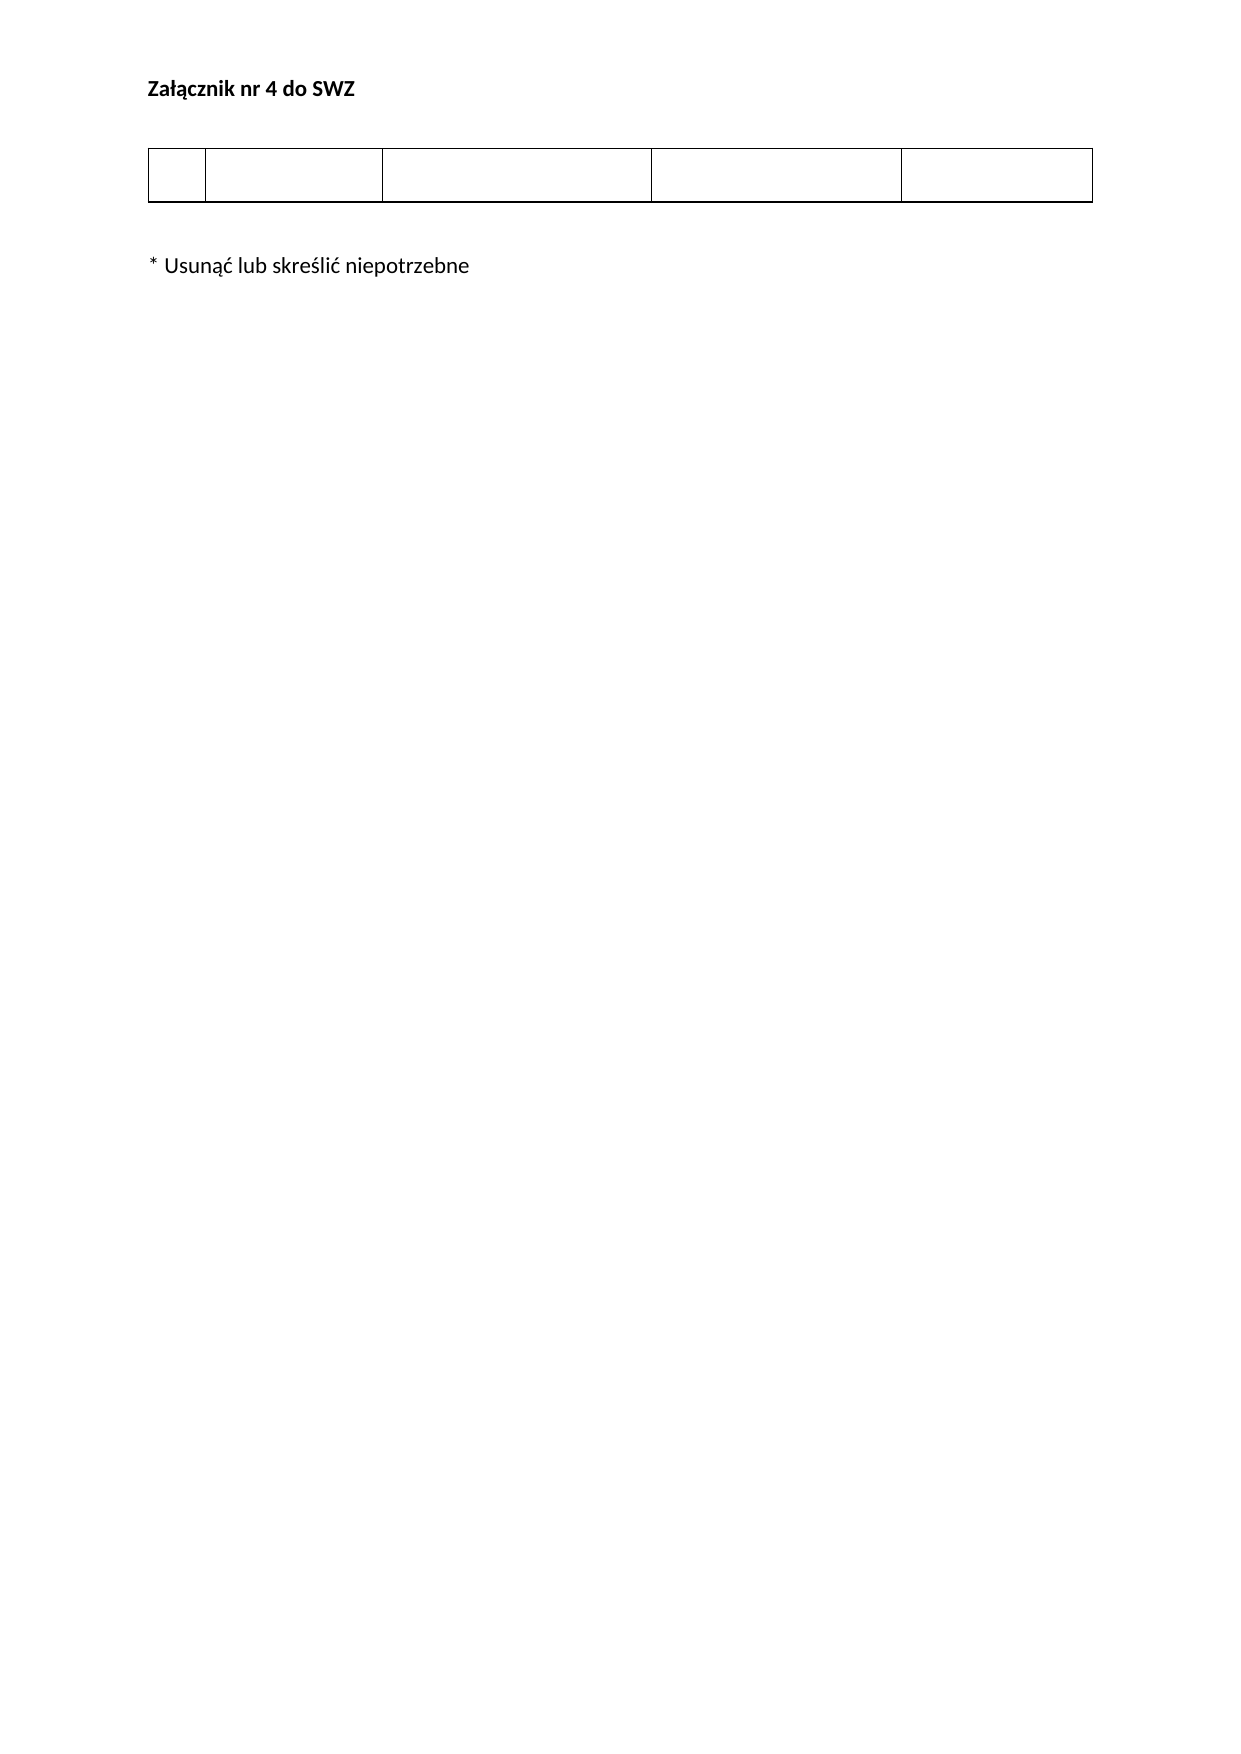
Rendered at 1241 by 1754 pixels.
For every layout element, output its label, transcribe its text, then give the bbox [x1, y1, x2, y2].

table_cell [383, 149, 651, 201]
text * Usunąć lub skreślić niepotrzebne [148, 251, 1093, 279]
table_cell [902, 149, 1092, 201]
table_cell 1) [149, 149, 205, 201]
table_cell [206, 149, 382, 201]
table_cell [652, 149, 901, 201]
